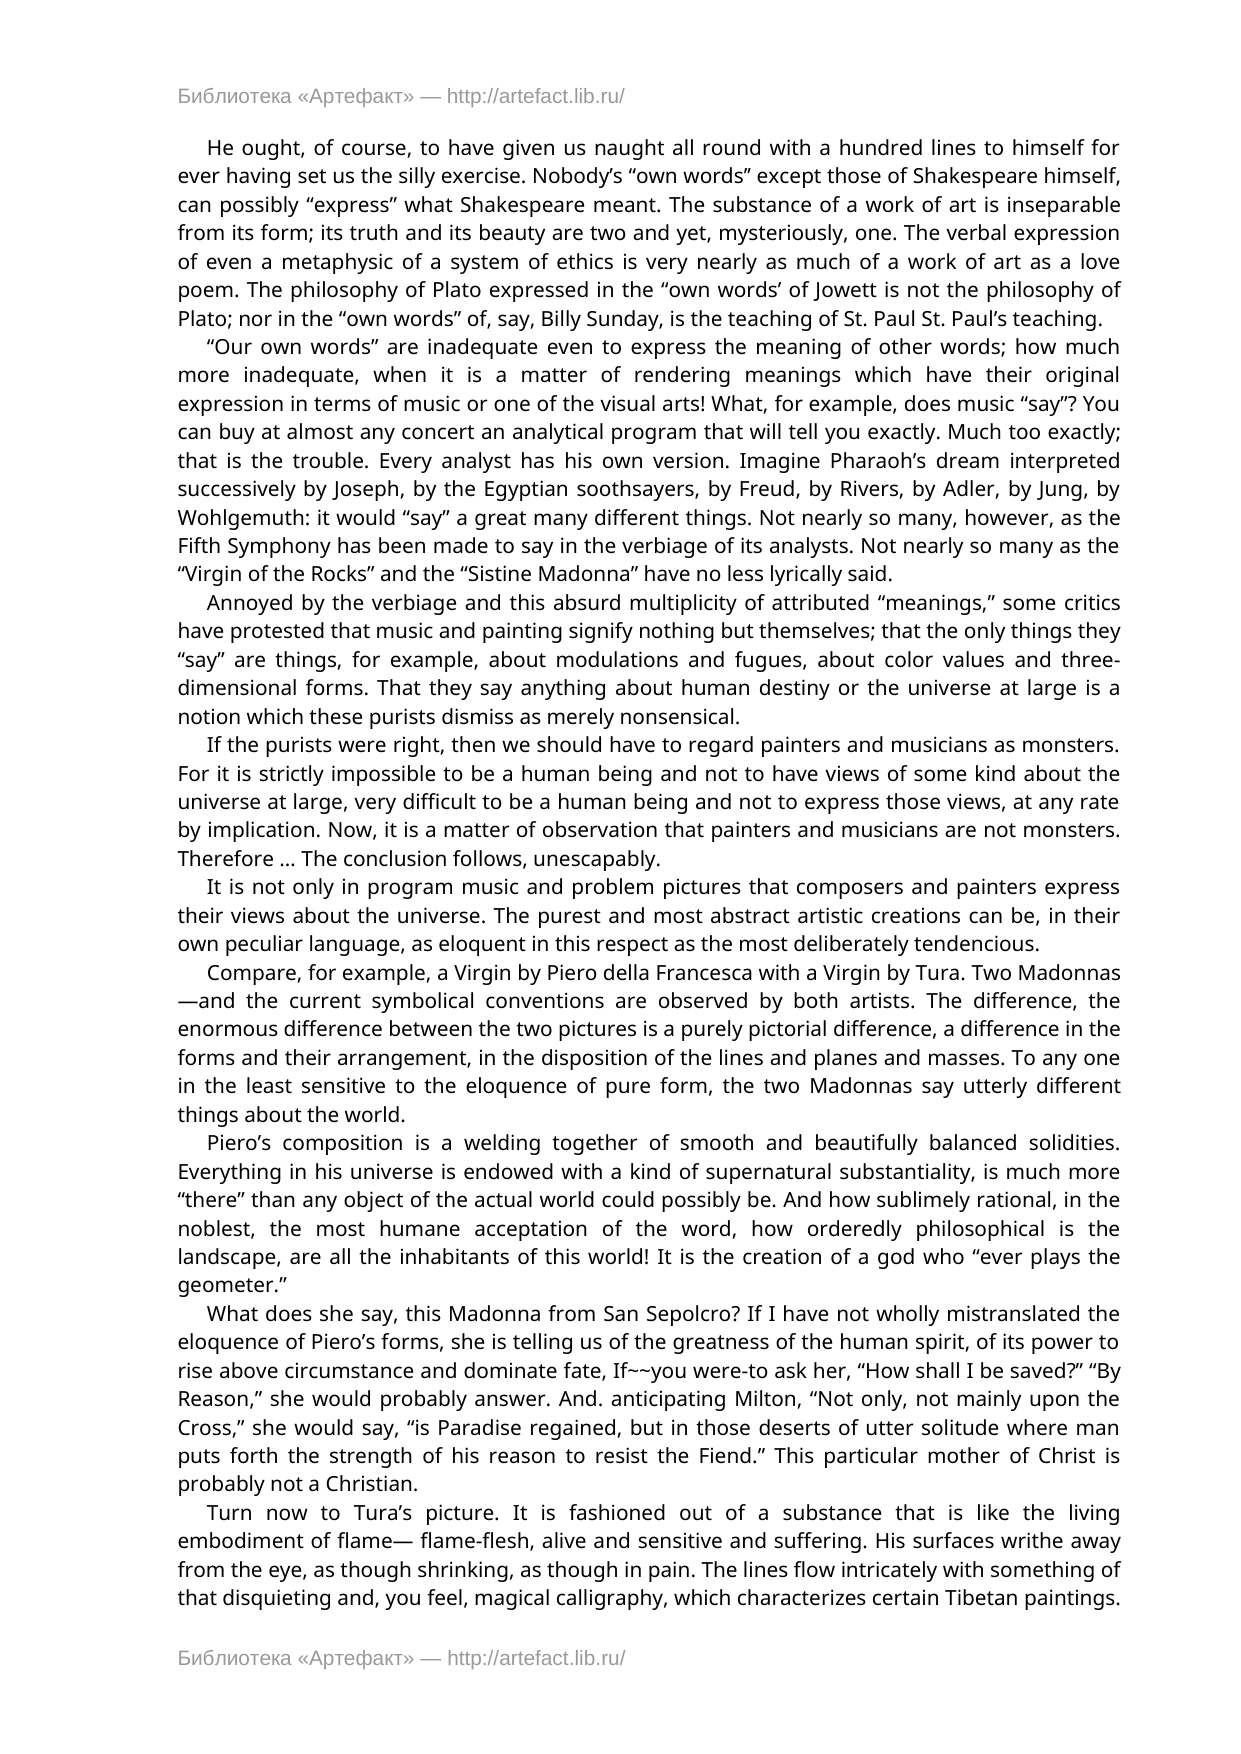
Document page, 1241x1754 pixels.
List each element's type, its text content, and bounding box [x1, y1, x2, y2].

text Compare, for example, a Virgin by Piero della Francesca with a Virgin by Tura. Two Madonnas—and the current symbolical conventions are observed by both artists. The difference, the enormous difference between the two pictures is a purely pictorial difference, a difference in the forms and their arrangement, in the disposition of the lines and planes and masses. To any one in the least sensitive to the eloquence of pure form, the two Madonnas say utterly different things about the world. [177, 958, 1122, 1128]
text What does she say, this Madonna from San Sepolcro? If I have not wholly mistranslated the eloquence of Piero’s forms, she is telling us of the greatness of the human spirit, of its power to rise above circumstance and dominate fate, If~~you were-to ask her, “How shall I be saved?” “By Reason,” she would probably answer. And. anticipating Milton, “Not only, not mainly upon the Cross,” she would say, “is Paradise regained, but in those deserts of utter solitude where man puts forth the strength of his reason to resist the Fiend.” This particular mother of Christ is probably not a Christian. [177, 1299, 1122, 1498]
text He ought, of course, to have given us naught all round with a hundred lines to himself for ever having set us the silly exercise. Nobody’s “own words’’ except those of Shakespeare himself, can possibly “express” what Shakespeare meant. The substance of a work of art is inseparable from its form; its truth and its beauty are two and yet, mysteriously, one. The verbal expression of even a metaphysic of a system of ethics is very nearly as much of a work of art as a love poem. The philosophy of Plato expressed in the “own words’ of Jowett is not the philosophy of Plato; nor in the “own words” of, say, Billy Sunday, is the teaching of St. Paul St. Paul’s teaching. [177, 133, 1122, 332]
text Annoyed by the verbiage and this absurd multiplicity of attributed “meanings,” some critics have protested that music and painting signify nothing but themselves; that the only things they “say” are things, for example, about modulations and fugues, about color values and three-dimensional forms. That they say anything about human destiny or the universe at large is a notion which these purists dismiss as merely nonsensical. [177, 588, 1122, 730]
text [177, 1498, 1122, 1612]
text Piero’s composition is a welding together of smooth and beautifully balanced solidities. Everything in his universe is endowed with a kind of supernatural substantiality, is much more “there” than any object of the actual world could possibly be. And how sublimely rational, in the noblest, the most humane acceptation of the word, how orderedly philosophical is the landscape, are all the inhabitants of this world! It is the creation of a god who “ever plays the geometer.” [177, 1128, 1122, 1299]
text It is not only in program music and problem pictures that composers and painters express their views about the universe. The purest and most abstract artistic creations can be, in their own peculiar language, as eloquent in this respect as the most deliberately tendencious. [177, 872, 1122, 958]
text If the purists were right, then we should have to regard painters and musicians as monsters. For it is strictly impossible to be a human being and not to have views of some kind about the universe at large, very difficult to be a human being and not to express those views, at any rate by implication. Now, it is a matter of observation that painters and musicians are not monsters. Therefore … The conclusion follows, unescapably. [177, 730, 1122, 872]
text “Our own words” are inadequate even to express the meaning of other words; how much more inadequate, when it is a matter of rendering meanings which have their original expression in terms of music or one of the visual arts! What, for example, does music “say”? You can buy at almost any concert an analytical program that will tell you exactly. Much too exactly; that is the trouble. Every analyst has his own version. Imagine Pharaoh’s dream interpreted successively by Joseph, by the Egyptian soothsayers, by Freud, by Rivers, by Adler, by Jung, by Wohlgemuth: it would “say” a great many different things. Not nearly so many, however, as the Fifth Symphony has been made to say in the verbiage of its analysts. Not nearly so many as the “Virgin of the Rocks” and the “Sistine Madonna” have no less lyrically said. [177, 332, 1122, 588]
